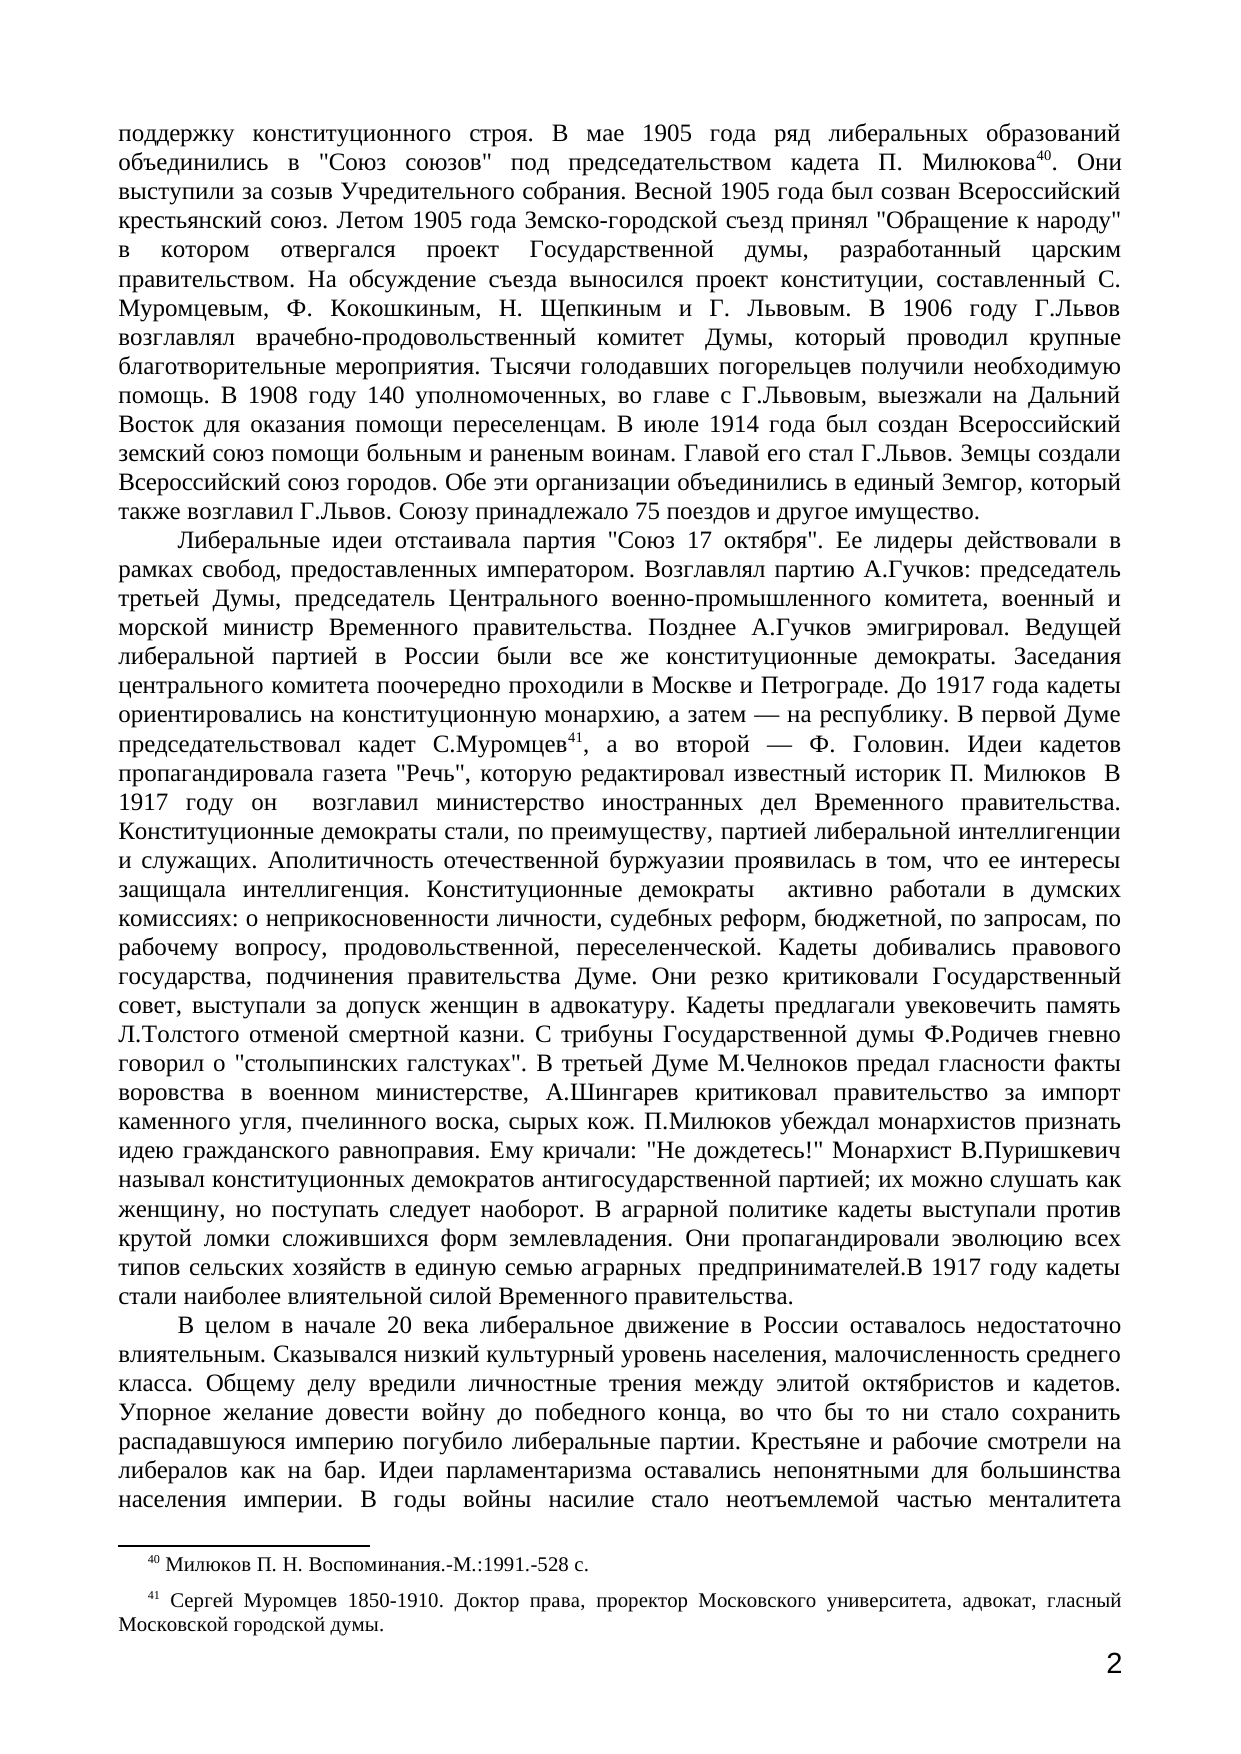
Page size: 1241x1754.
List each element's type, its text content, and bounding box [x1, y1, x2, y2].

text Либеральные идеи отстаивала партия "Союз 17 октября". Ее лидеры действовали в рамках свобод, предоставленных императором. Возглавлял партию А.Гучков: председатель третьей Думы, председатель Центрального военно-промышленного комитета, военный и морской министр Временного правительства. Позднее А.Гучков эмигрировал. Ведущей либеральной партией в России были все же конституционные демократы. Заседания центрального комитета поочередно проходили в Москве и Петрограде. До 1917 года кадеты ориентировались на конституционную монархию, а затем — на республику. В первой Думе председательствовал кадет С.Муромцев, а во второй — Ф. Головин. Идеи кадетов пропагандировала газета "Речь", которую редактировал известный историк П. Милюков В 1917 году он возглавил министерство иностранных дел Временного правительства. Конституционные демократы стали, по преимуществу, партией либеральной интеллигенции и служащих. Аполитичность отечественной буржуазии проявилась в том, что ее интересы защищала интеллигенция. Конституционные демократы активно работали в думских комиссиях: о неприкосновенности личности, судебных реформ, бюджетной, по запросам, по рабочему вопросу, продовольственной, переселенческой. Кадеты добивались правового государства, подчинения правительства Думе. Они резко критиковали Государственный совет, выступали за допуск женщин в адвокатуру. Кадеты предлагали увековечить память Л.Толстого отменой смертной казни. С трибуны Государственной думы Ф.Родичев гневно говорил о "столыпинских галстуках". В третьей Думе М.Челноков предал гласности факты воровства в военном министерстве, А.Шингарев критиковал правительство за импорт каменного угля, пчелинного воска, сырых кож. П.Милюков убеждал монархистов признать идею гражданского равноправия. Ему кричали: "Не дождетесь!" Монархист В.Пуришкевич называл конституционных демократов антигосударственной партией; их можно слушать как женщину, но поступать следует наоборот. В аграрной политике кадеты выступали против крутой ломки сложившихся форм землевладения. Они пропагандировали эволюцию всех типов сельских хозяйств в единую семью аграрных предпринимателей.В 1917 году кадеты стали наиболее влиятельной силой Временного правительства. [118, 525, 1122, 1310]
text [118, 1310, 1122, 1513]
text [118, 118, 1122, 525]
